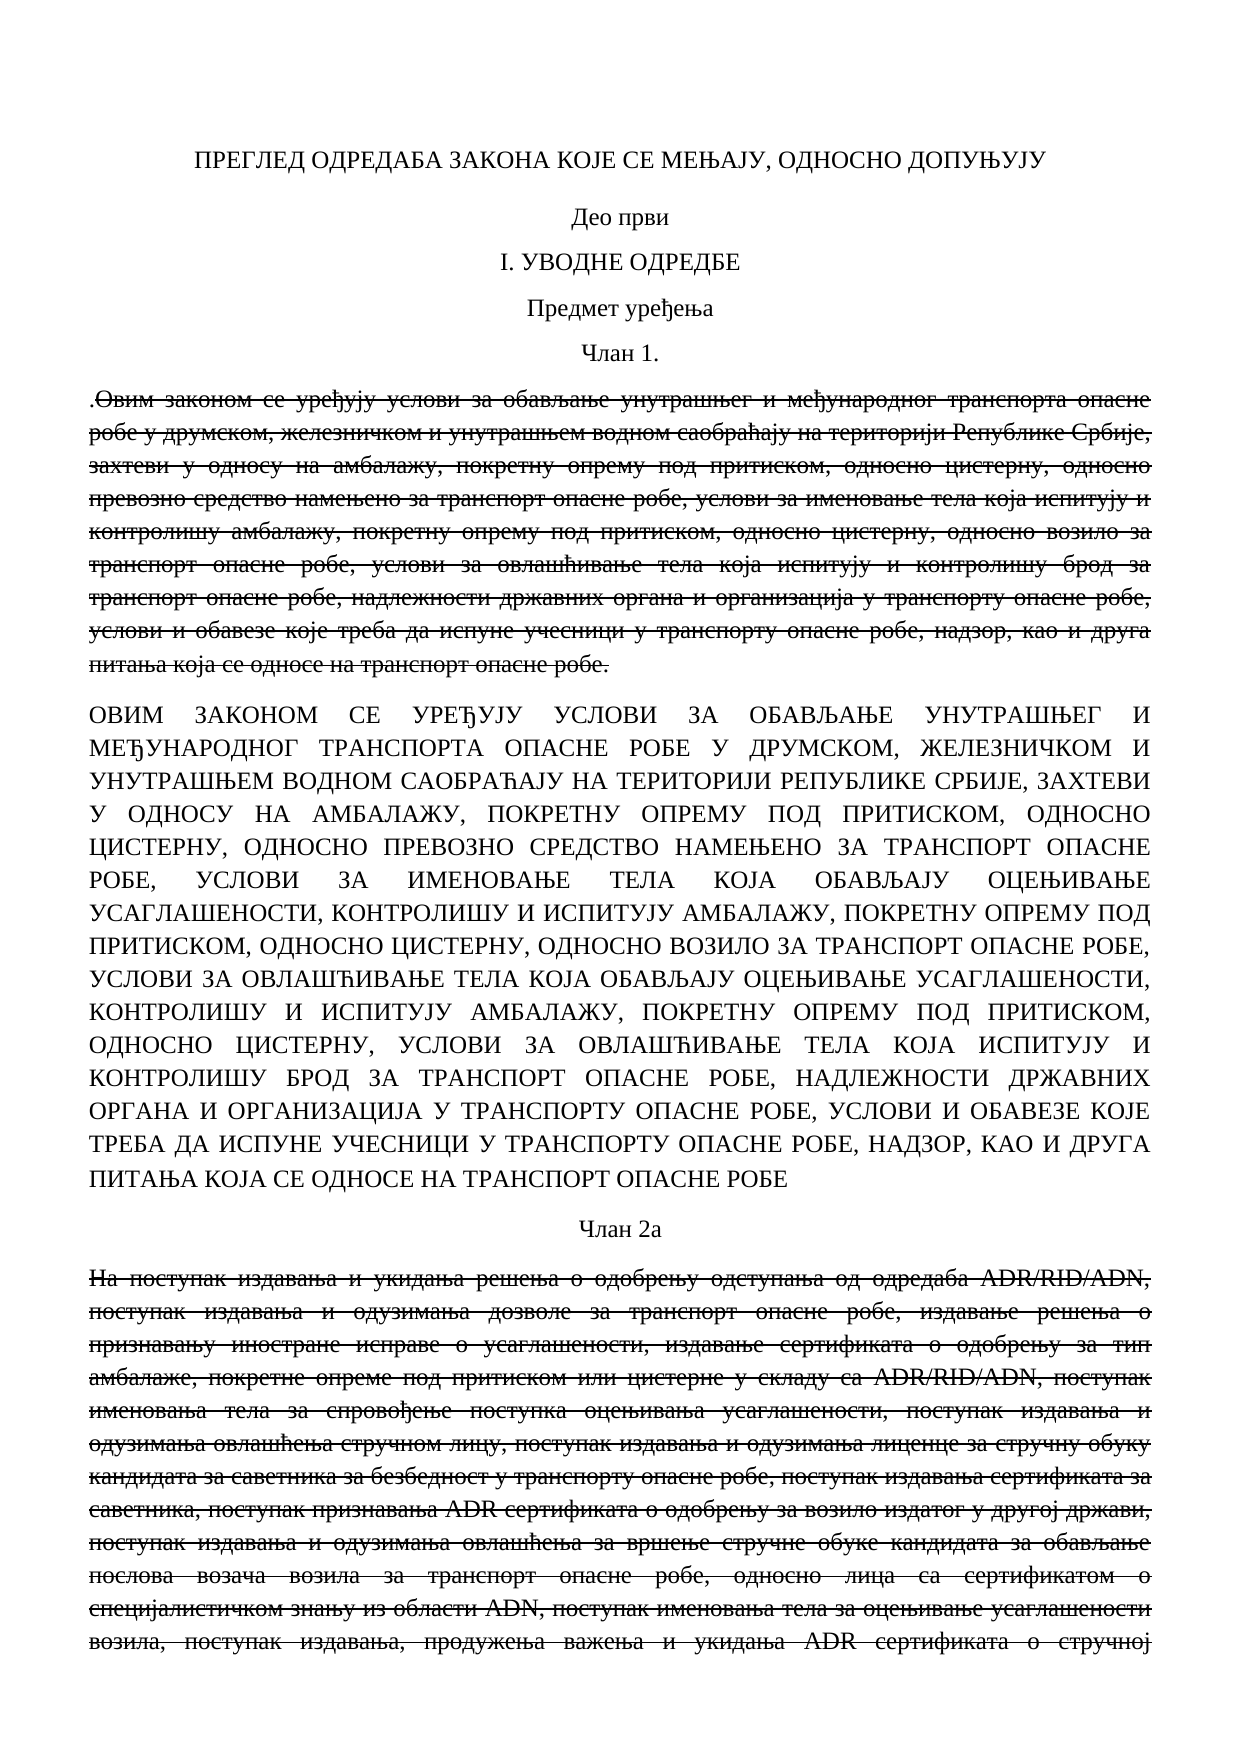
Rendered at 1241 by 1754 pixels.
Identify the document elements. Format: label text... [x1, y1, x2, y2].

text .Овим законом се уређују услови за обављање унутрашњег и међународног транспорта опасне робе у друмском, железничком и унутрашњем водном саобраћају на територији Републике Србије, захтеви у односу на амбалажу, покретну опрему под притиском, односно цистерну, односно превозно средство намењено за транспорт опасне робе, услови за именовање тела која испитују и контролишу амбалажу, покретну опрему под притиском, односно цистерну, односно возило за транспорт опасне робе, услови за овлашћивање тела која испитују и контролишу брод за транспорт опасне робе, надлежности државних органа и организација у транспорту опасне робе, услови и обавезе које треба да испуне учесници у транспорту опасне робе, надзор, као и друга питања која се односе на транспорт опасне робе. [89, 467, 1152, 531]
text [89, 1610, 1152, 1642]
text I. УВОДНЕ ОДРЕДБЕ [89, 247, 1152, 276]
text Члан 1. [89, 338, 1152, 367]
text .Овим законом се уређују услови за обављање унутрашњег и међународног транспорта опасне робе у друмском, железничком и унутрашњем водном саобраћају на територији Републике Србије, захтеви у односу на амбалажу, покретну опрему под притиском, односно цистерну, односно превозно средство намењено за транспорт опасне робе, услови за именовање тела која испитују и контролишу амбалажу, покретну опрему под притиском, односно цистерну, односно возило за транспорт опасне робе, услови за овлашћивање тела која испитују и контролишу брод за транспорт опасне робе, надлежности државних органа и организација у транспорту опасне робе, услови и обавезе које треба да испуне учесници у транспорту опасне робе, надзор, као и друга питања која се односе на транспорт опасне робе. [89, 384, 1152, 432]
text ПРЕГЛЕД ОДРЕДАБА ЗАКОНА КОЈЕ СЕ МЕЊАЈУ, ОДНОСНО ДОПУЊУЈУ [89, 145, 1152, 174]
text .Овим законом се уређују услови за обављање унутрашњег и међународног транспорта опасне робе у друмском, железничком и унутрашњем водном саобраћају на територији Републике Србије, захтеви у односу на амбалажу, покретну опрему под притиском, односно цистерну, односно превозно средство намењено за транспорт опасне робе, услови за именовање тела која испитују и контролишу амбалажу, покретну опрему под притиском, односно цистерну, односно возило за транспорт опасне робе, услови за овлашћивање тела која испитују и контролишу брод за транспорт опасне робе, надлежности државних органа и организација у транспорту опасне робе, услови и обавезе које треба да испуне учесници у транспорту опасне робе, надзор, као и друга питања која се односе на транспорт опасне робе. [89, 533, 1152, 679]
text Део први [89, 202, 1152, 230]
text ОВИМ ЗАКОНОМ СЕ УРЕЂУЈУ УСЛОВИ ЗА ОБАВЉАЊЕ УНУТРАШЊЕГ И МЕЂУНАРОДНОГ ТРАНСПОРТА ОПАСНЕ РОБЕ У ДРУМСКОМ, ЖЕЛЕЗНИЧКОМ И УНУТРАШЊЕМ ВОДНОМ САОБРАЋАЈУ НА ТЕРИТОРИЈИ РЕПУБЛИКЕ СРБИЈЕ, ЗАХТЕВИ У ОДНОСУ НА АМБАЛАЖУ, ПОКРЕТНУ ОПРЕМУ ПОД ПРИТИСКОМ, ОДНОСНО ЦИСТЕРНУ, ОДНОСНО ПРЕВОЗНО СРЕДСТВО НАМЕЊЕНО ЗА ТРАНСПОРТ ОПАСНЕ РОБЕ, УСЛОВИ ЗА ИМЕНОВАЊЕ ТЕЛА КОЈА ОБАВЉАЈУ ОЦЕЊИВАЊЕ УСАГЛАШЕНОСТИ, КОНТРОЛИШУ И ИСПИТУЈУ АМБАЛАЖУ, ПОКРЕТНУ ОПРЕМУ ПОД ПРИТИСКОМ, ОДНОСНО ЦИСТЕРНУ, ОДНОСНО ВОЗИЛО ЗА ТРАНСПОРТ ОПАСНЕ РОБЕ, УСЛОВИ ЗА ОВЛАШЋИВАЊЕ ТЕЛА КОЈА ОБАВЉАЈУ ОЦЕЊИВАЊЕ УСАГЛАШЕНОСТИ, КОНТРОЛИШУ И ИСПИТУЈУ АМБАЛАЖУ, ПОКРЕТНУ ОПРЕМУ ПОД ПРИТИСКОМ, ОДНОСНО ЦИСТЕРНУ, УСЛОВИ ЗА ОВЛАШЋИВАЊЕ ТЕЛА КОЈА ИСПИТУЈУ И КОНТРОЛИШУ БРОД ЗА ТРАНСПОРТ ОПАСНЕ РОБЕ, НАДЛЕЖНОСТИ ДРЖАВНИХ ОРГАНА И ОРГАНИЗАЦИЈА У ТРАНСПОРТУ ОПАСНЕ РОБЕ, УСЛОВИ И ОБАВЕЗЕ КОЈЕ ТРЕБА ДА ИСПУНЕ УЧЕСНИЦИ У ТРАНСПОРТУ ОПАСНЕ РОБЕ, НАДЗОР, КАО И ДРУГА ПИТАЊА КОЈА СЕ ОДНОСЕ НА ТРАНСПОРТ ОПАСНЕ РОБЕ [89, 700, 1152, 1194]
text Члан 2а [89, 1214, 1152, 1243]
text Предмет уређења [89, 293, 1152, 321]
